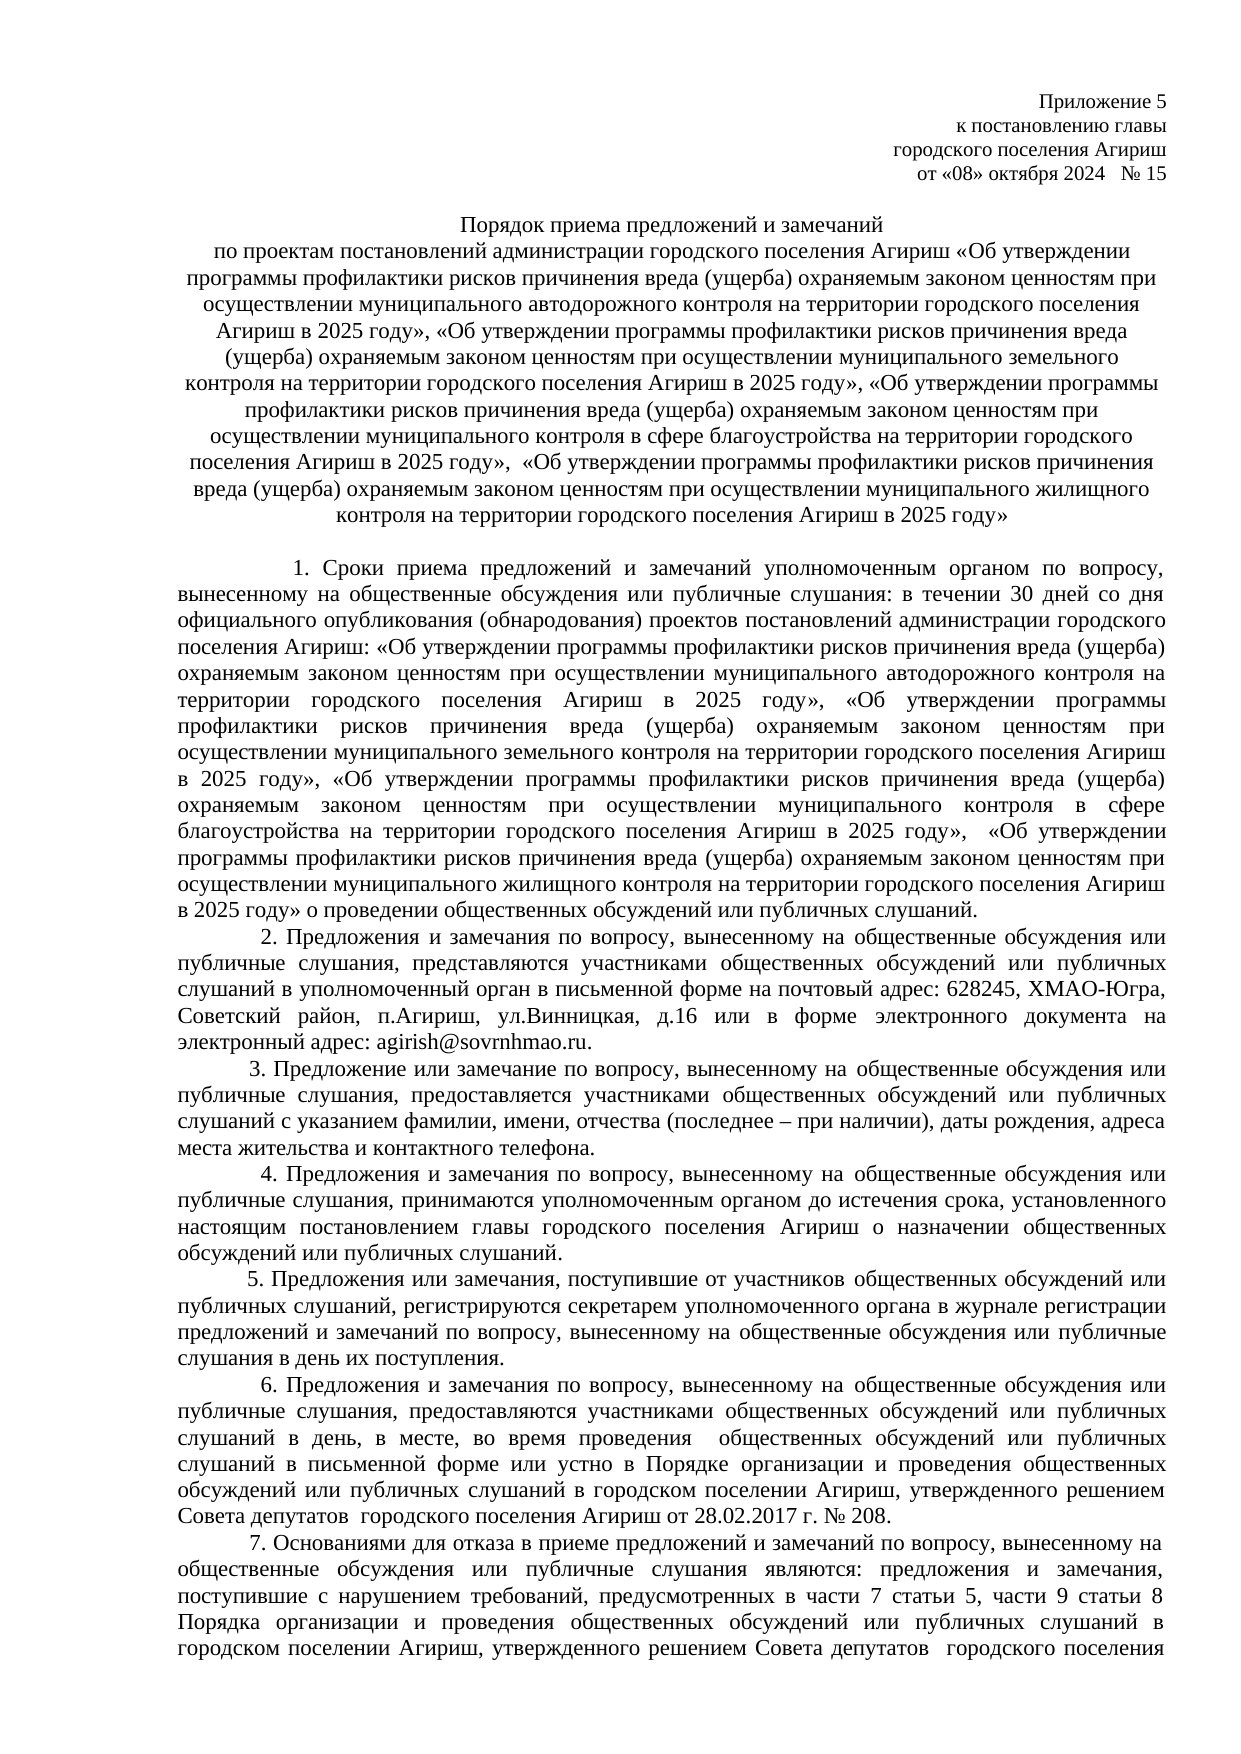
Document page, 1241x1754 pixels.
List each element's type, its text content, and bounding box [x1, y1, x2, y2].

text 6. Предложения и замечания по вопросу, вынесенному на общественные обсуждения или публичные слушания, предоставляются участниками общественных обсуждений или публичных слушаний в день, в месте, во время проведения общественных обсуждений или публичных слушаний в письменной форме или устно в Порядке организации и проведения общественных обсуждений или публичных слушаний в городском поселении Агириш, утвержденного решением Совета депутатов городского поселения Агириш от 28.02.2017 г. № 208. [177, 1371, 1167, 1529]
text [177, 1529, 1164, 1661]
text Порядок приема предложений и замечаний [177, 211, 1167, 238]
text 2. Предложения и замечания по вопросу, вынесенному на общественные обсуждения или публичные слушания, представляются участниками общественных обсуждений или публичных слушаний в уполномоченный орган в письменной форме на почтовый адрес: 628245, ХМАО-Югра, Советский район, п.Агириш, ул.Винницкая, д.16 или в форме электронного документа на электронный адрес: agirish@sovrnhmao.ru. [177, 923, 1167, 1054]
text 5. Предложения или замечания, поступившие от участников общественных обсуждений или публичных слушаний, регистрируются секретарем уполномоченного органа в журнале регистрации предложений и замечаний по вопросу, вынесенному на общественные обсуждения или публичные слушания в день их поступления. [177, 1265, 1167, 1371]
text по проектам постановлений администрации городского поселения Агириш «Об утверждении программы профилактики рисков причинения вреда (ущерба) охраняемым законом ценностям при осуществлении муниципального автодорожного контроля на территории городского поселения Агириш в 2025 году», «Об утверждении программы профилактики рисков причинения вреда (ущерба) охраняемым законом ценностям при осуществлении муниципального земельного контроля на территории городского поселения Агириш в 2025 году», «Об утверждении программы профилактики рисков причинения вреда (ущерба) охраняемым законом ценностям при осуществлении муниципального контроля в сфере благоустройства на территории городского поселения Агириш в 2025 году», «Об утверждении программы профилактики рисков причинения вреда (ущерба) охраняемым законом ценностям при осуществлении муниципального жилищного контроля на территории городского поселения Агириш в 2025 году» [177, 238, 1167, 527]
text 4. Предложения и замечания по вопросу, вынесенному на общественные обсуждения или публичные слушания, принимаются уполномоченным органом до истечения срока, установленного настоящим постановлением главы городского поселения Агириш о назначении общественных обсуждений или публичных слушаний. [177, 1160, 1167, 1265]
text городского поселения Агириш [177, 137, 1167, 161]
text Приложение 5 [177, 89, 1167, 113]
text 3. Предложение или замечание по вопросу, вынесенному на общественные обсуждения или публичные слушания, предоставляется участниками общественных обсуждений или публичных слушаний с указанием фамилии, имени, отчества (последнее – при наличии), даты рождения, адреса места жительства и контактного телефона. [177, 1054, 1167, 1160]
text к постановлению главы [177, 113, 1167, 137]
text от «08» октября 2024 № 15 [177, 161, 1167, 185]
text 1. Сроки приема предложений и замечаний уполномоченным органом по вопросу, вынесенному на общественные обсуждения или публичные слушания: в течении 30 дней со дня официального опубликования (обнародования) проектов постановлений администрации городского поселения Агириш: «Об утверждении программы профилактики рисков причинения вреда (ущерба) охраняемым законом ценностям при осуществлении муниципального автодорожного контроля на территории городского поселения Агириш в 2025 году», «Об утверждении программы профилактики рисков причинения вреда (ущерба) охраняемым законом ценностям при осуществлении муниципального земельного контроля на территории городского поселения Агириш в 2025 году», «Об утверждении программы профилактики рисков причинения вреда (ущерба) охраняемым законом ценностям при осуществлении муниципального контроля в сфере благоустройства на территории городского поселения Агириш в 2025 году», «Об утверждении программы профилактики рисков причинения вреда (ущерба) охраняемым законом ценностям при осуществлении муниципального жилищного контроля на территории городского поселения Агириш в 2025 году» о проведении общественных обсуждений или публичных слушаний. [177, 554, 1167, 923]
